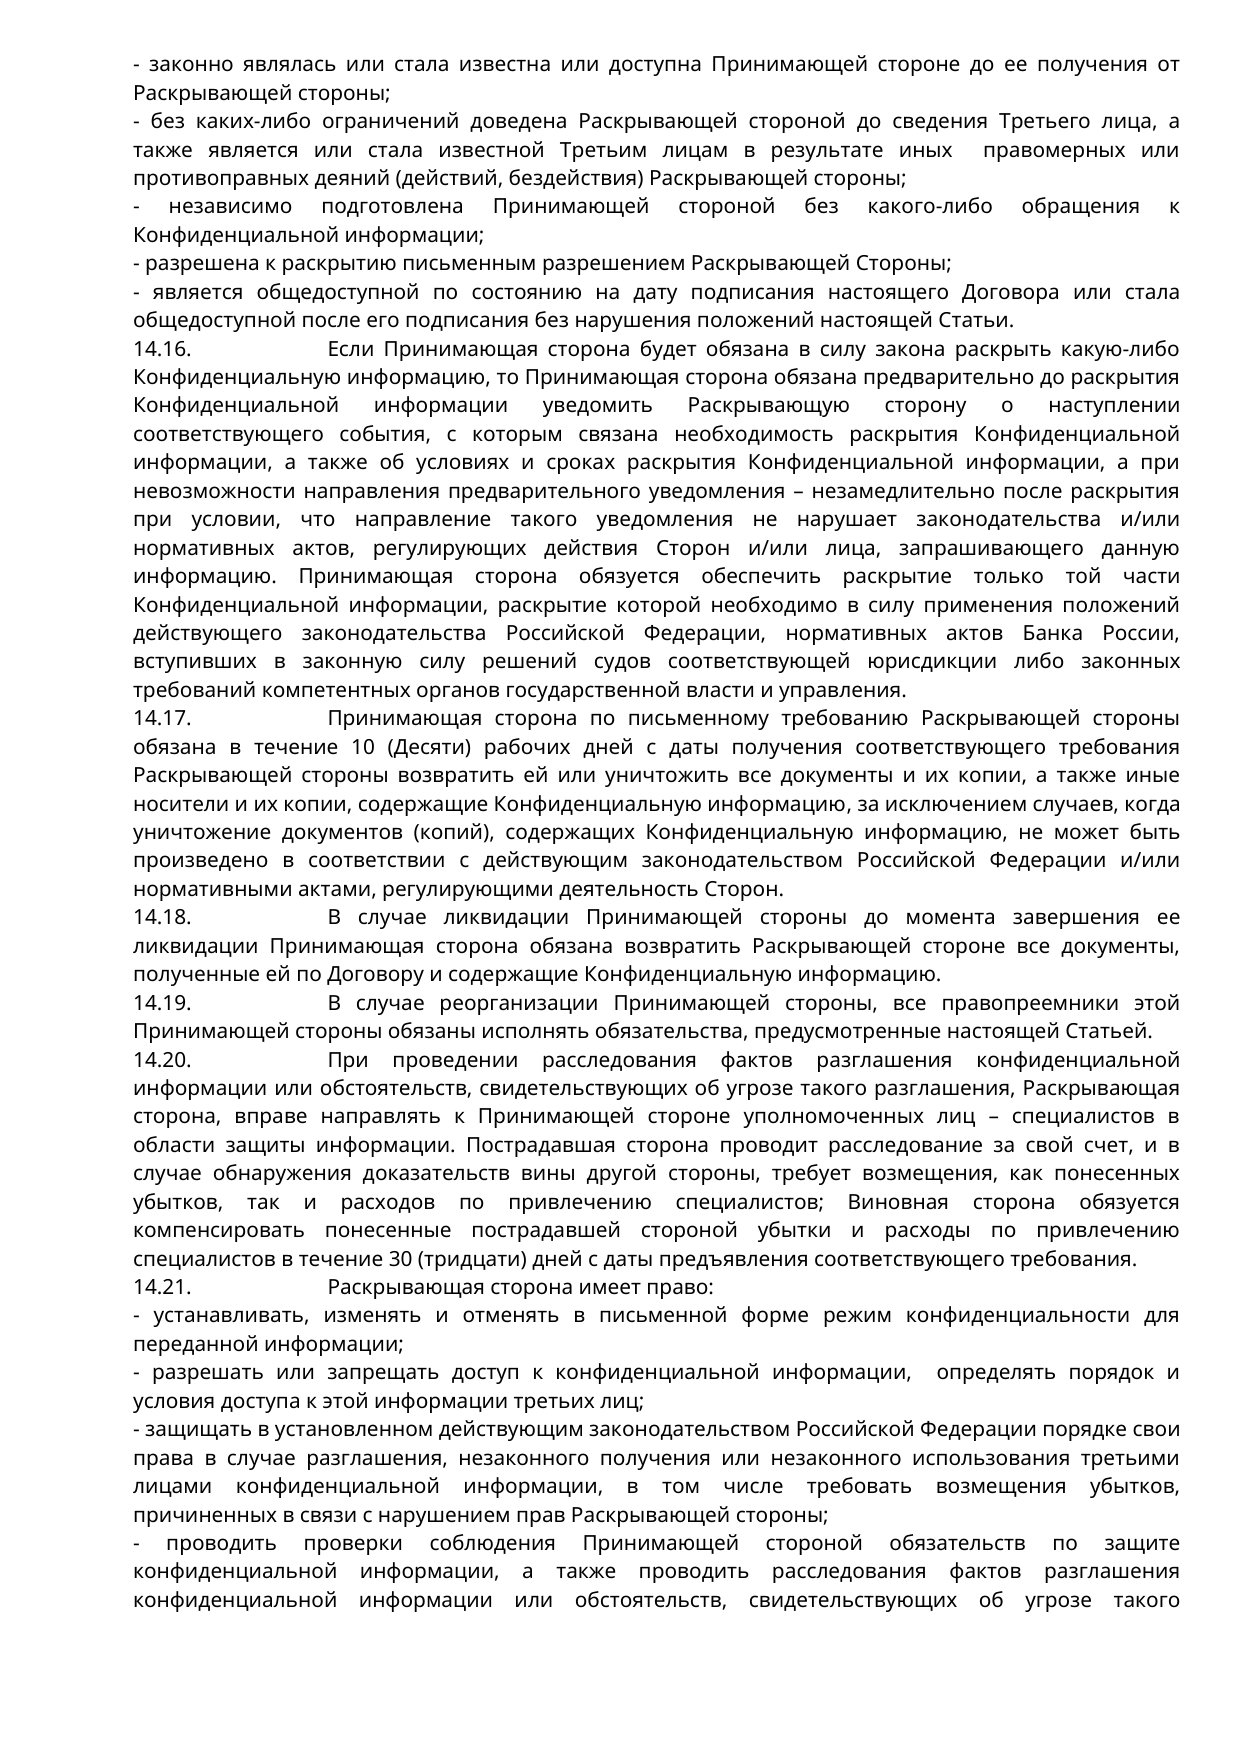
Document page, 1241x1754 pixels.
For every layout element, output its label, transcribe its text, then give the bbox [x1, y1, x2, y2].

list Раскрывающая сторона имеет право: [133, 1272, 1181, 1301]
list При проведении расследования фактов разглашения конфиденциальной информации или обстоятельств, свидетельствующих об угрозе такого разглашения, Раскрывающая сторона, вправе направлять к Принимающей стороне уполномоченных лиц – специалистов в области защиты информации. Пострадавшая сторона проводит расследование за свой счет, и в случае обнаружения доказательств вины другой стороны, требует возмещения, как понесенных убытков, так и расходов по привлечению специалистов; Виновная сторона обязуется компенсировать понесенные пострадавшей стороной убытки и расходы по привлечению специалистов в течение 30 (тридцати) дней с даты предъявления соответствующего требования. [133, 1045, 1181, 1272]
text - законно являлась или стала известна или доступна Принимающей стороне до ее получения от Раскрывающей стороны; [133, 49, 1181, 106]
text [133, 1528, 1181, 1613]
text - разрешать или запрещать доступ к конфиденциальной информации, определять порядок и условия доступа к этой информации третьих лиц; [133, 1357, 1181, 1414]
list Если Принимающая сторона будет обязана в силу закона раскрыть какую-либо Конфиденциальную информацию, то Принимающая сторона обязана предварительно до раскрытия Конфиденциальной информации уведомить Раскрывающую сторону о наступлении соответствующего события, с которым связана необходимость раскрытия Конфиденциальной информации, а также об условиях и сроках раскрытия Конфиденциальной информации, а при невозможности направления предварительного уведомления – незамедлительно после раскрытия при условии, что направление такого уведомления не нарушает законодательства и/или нормативных актов, регулирующих действия Сторон и/или лица, запрашивающего данную информацию. Принимающая сторона обязуется обеспечить раскрытие только той части Конфиденциальной информации, раскрытие которой необходимо в силу применения положений действующего законодательства Российской Федерации, нормативных актов Банка России, вступивших в законную силу решений судов соответствующей юрисдикции либо законных требований компетентных органов государственной власти и управления. [133, 334, 1181, 703]
text - независимо подготовлена Принимающей стороной без какого-либо обращения к Конфиденциальной информации; [133, 192, 1181, 248]
list В случае ликвидации Принимающей стороны до момента завершения ее ликвидации Принимающая сторона обязана возвратить Раскрывающей стороне все документы, полученные ей по Договору и содержащие Конфиденциальную информацию. [133, 902, 1181, 988]
text - разрешена к раскрытию письменным разрешением Раскрывающей Стороны; [133, 248, 1181, 277]
list В случае реорганизации Принимающей стороны, все правопреемники этой Принимающей стороны обязаны исполнять обязательства, предусмотренные настоящей Статьей. [133, 988, 1181, 1045]
text - является общедоступной по состоянию на дату подписания настоящего Договора или стала общедоступной после его подписания без нарушения положений настоящей Статьи. [133, 277, 1181, 334]
list Принимающая сторона по письменному требованию Раскрывающей стороны обязана в течение 10 (Десяти) рабочих дней с даты получения соответствующего требования Раскрывающей стороны возвратить ей или уничтожить все документы и их копии, а также иные носители и их копии, содержащие Конфиденциальную информацию, за исключением случаев, когда уничтожение документов (копий), содержащих Конфиденциальную информацию, не может быть произведено в соответствии с действующим законодательством Российской Федерации и/или нормативными актами, регулирующими деятельность Сторон. [133, 703, 1181, 902]
text - защищать в установленном действующим законодательством Российской Федерации порядке свои права в случае разглашения, незаконного получения или незаконного использования третьими лицами конфиденциальной информации, в том числе требовать возмещения убытков, причиненных в связи с нарушением прав Раскрывающей стороны; [133, 1414, 1181, 1528]
text - устанавливать, изменять и отменять в письменной форме режим конфиденциальности для переданной информации; [133, 1301, 1181, 1357]
text - без каких-либо ограничений доведена Раскрывающей стороной до сведения Третьего лица, а также является или стала известной Третьим лицам в результате иных правомерных или противоправных деяний (действий, бездействия) Раскрывающей стороны; [133, 106, 1181, 192]
